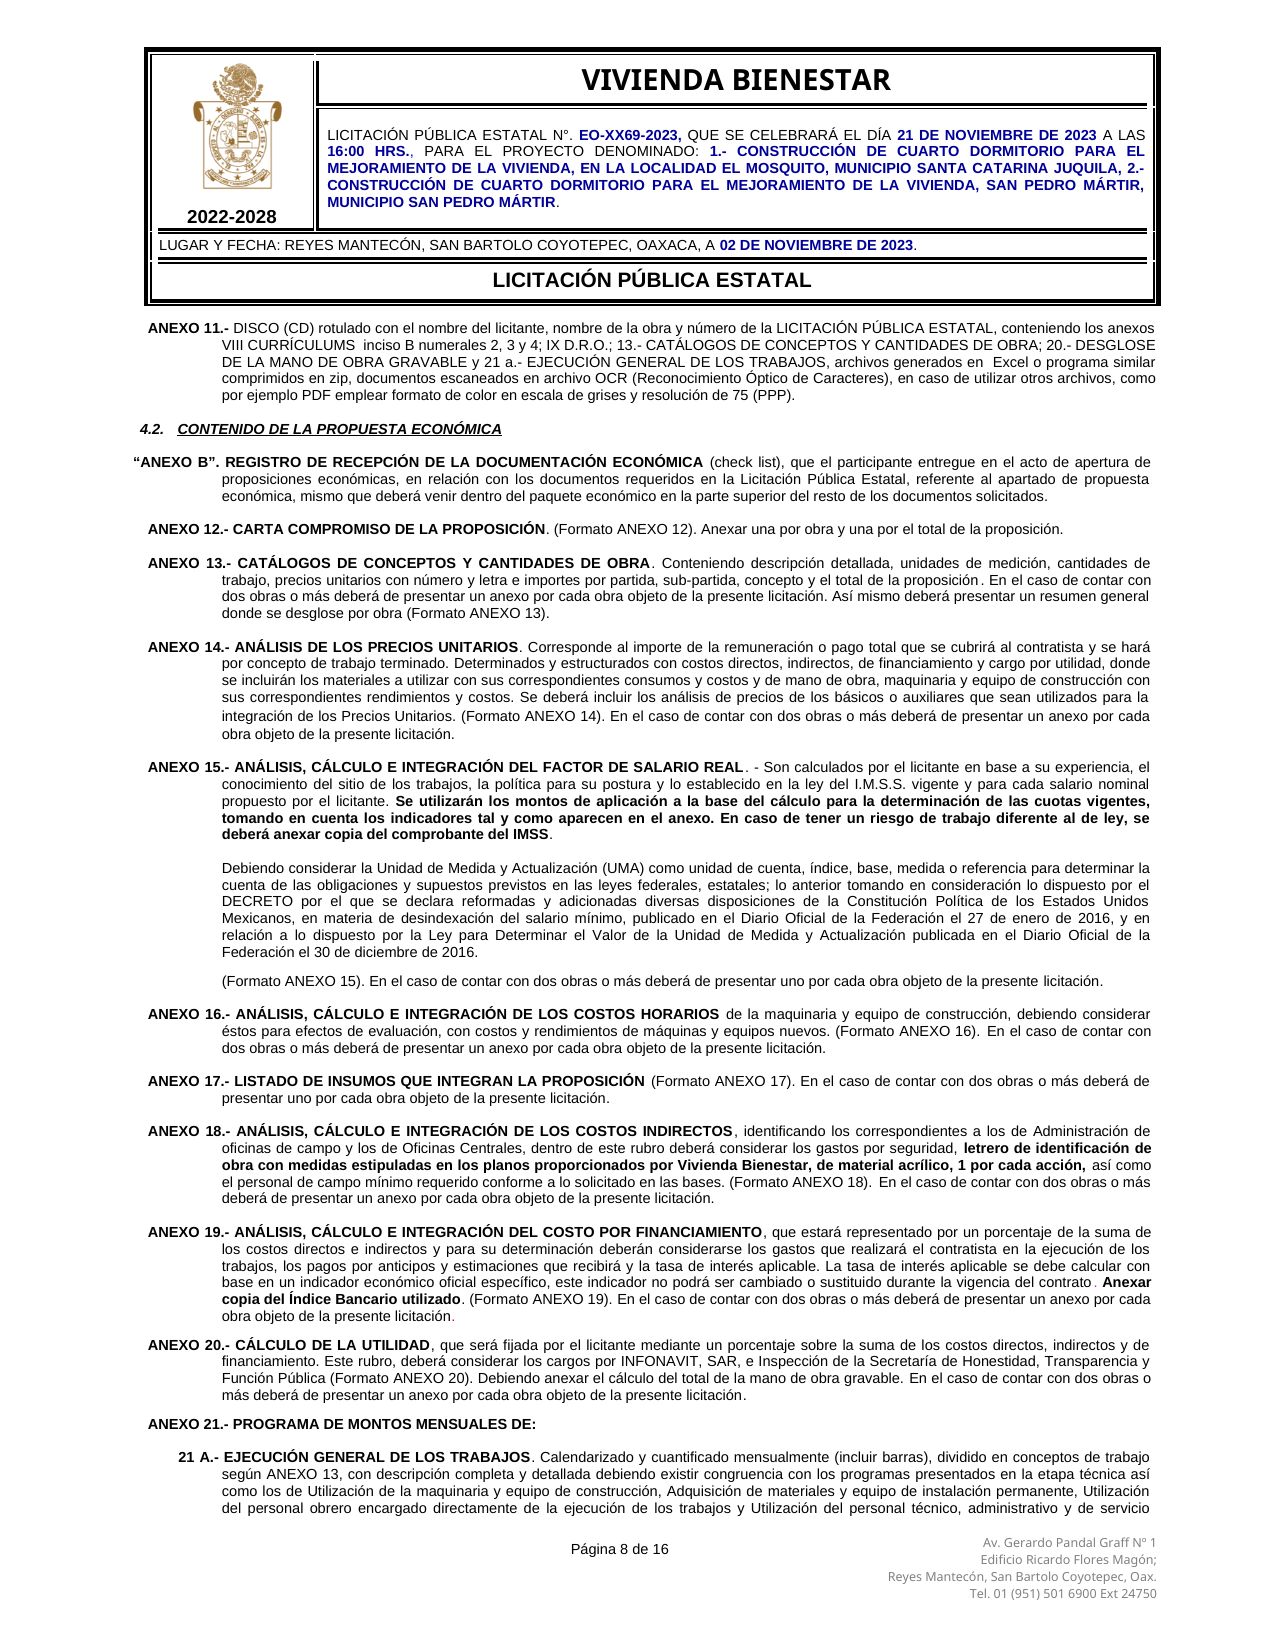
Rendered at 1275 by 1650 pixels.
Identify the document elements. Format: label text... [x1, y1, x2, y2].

text “ANEXO B”. REGISTRO DE RECEPCIÓN DE LA DOCUMENTACIÓN ECONÓMICA (check list), que el participante entregue en el acto de apertura de proposiciones económicas, en relación con los documentos requeridos en la Licitación Pública Estatal, referente al apartado de propuesta económica, mismo que deberá venir dentro del paquete económico en la parte superior del resto de los documentos solicitados. [133, 454, 1152, 504]
text (Formato ANEXO 15). En el caso de contar con dos obras o más deberá de presentar uno por cada obra objeto de la presente licitación. [222, 972, 1152, 989]
list CONTENIDO DE LA PROPUESTA ECONÓMICA [140, 420, 1152, 437]
text ANEXO 16.- ANÁLISIS, CÁLCULO E INTEGRACIÓN DE LOS COSTOS HORARIOS de la maquinaria y equipo de construcción, debiendo considerar éstos para efectos de evaluación, con costos y rendimientos de máquinas y equipos nuevos. (Formato ANEXO 16). En el caso de contar con dos obras o más deberá de presentar un anexo por cada obra objeto de la presente licitación. [148, 1006, 1152, 1056]
text ANEXO 19.- ANÁLISIS, CÁLCULO E INTEGRACIÓN DEL COSTO POR FINANCIAMIENTO, que estará representado por un porcentaje de la suma de los costos directos e indirectos y para su determinación deberán considerarse los gastos que realizará el contratista en la ejecución de los trabajos, los pagos por anticipos y estimaciones que recibirá y la tasa de interés aplicable. La tasa de interés aplicable se debe calcular con base en un indicador económico oficial específico, este indicador no podrá ser cambiado o sustituido durante la vigencia del contrato. Anexar copia del Índice Bancario utilizado. (Formato ANEXO 19). En el caso de contar con dos obras o más deberá de presentar un anexo por cada obra objeto de la presente licitación. [148, 1224, 1152, 1324]
picture [187, 59, 285, 188]
text ANEXO 13.- CATÁLOGOS DE CONCEPTOS Y CANTIDADES DE OBRA. Conteniendo descripción detallada, unidades de medición, cantidades de trabajo, precios unitarios con número y letra e importes por partida, sub-partida, concepto y el total de la proposición. En el caso de contar con dos obras o más deberá de presentar un anexo por cada obra objeto de la presente licitación. Así mismo deberá presentar un resumen general donde se desglose por obra (Formato ANEXO 13). [148, 554, 1152, 622]
text ANEXO 12.- CARTA COMPROMISO DE LA PROPOSICIÓN. (Formato ANEXO 12). Anexar una por obra y una por el total de la proposición. [148, 521, 1152, 538]
text Debiendo considerar la Unidad de Medida y Actualización (UMA) como unidad de cuenta, índice, base, medida o referencia para determinar la cuenta de las obligaciones y supuestos previstos en las leyes federales, estatales; lo anterior tomando en consideración lo dispuesto por el DECRETO por el que se declara reformadas y adicionadas diversas disposiciones de la Constitución Política de los Estados Unidos Mexicanos, en materia de desindexación del salario mínimo, publicado en el Diario Oficial de la Federación el 27 de enero de 2016, y en relación a lo dispuesto por la Ley para Determinar el Valor de la Unidad de Medida y Actualización publicada en el Diario Oficial de la Federación el 30 de diciembre de 2016. [222, 859, 1152, 960]
text ANEXO 17.- LISTADO DE INSUMOS QUE INTEGRAN LA PROPOSICIÓN (Formato ANEXO 17). En el caso de contar con dos obras o más deberá de presentar uno por cada obra objeto de la presente licitación. [148, 1073, 1152, 1106]
text ANEXO 18.- ANÁLISIS, CÁLCULO E INTEGRACIÓN DE LOS COSTOS INDIRECTOS, identificando los correspondientes a los de Administración de oficinas de campo y los de Oficinas Centrales, dentro de este rubro deberá considerar los gastos por seguridad, letrero de identificación de obra con medidas estipuladas en los planos proporcionados por Vivienda Bienestar, de material acrílico, 1 por cada acción, así como el personal de campo mínimo requerido conforme a lo solicitado en las bases. (Formato ANEXO 18). En el caso de contar con dos obras o más deberá de presentar un anexo por cada obra objeto de la presente licitación. [148, 1123, 1152, 1207]
text ANEXO 20.- CÁLCULO DE LA UTILIDAD, que será fijada por el licitante mediante un porcentaje sobre la suma de los costos directos, indirectos y de financiamiento. Este rubro, deberá considerar los cargos por INFONAVIT, SAR, e Inspección de la Secretaría de Honestidad, Transparencia y Función Pública (Formato ANEXO 20). Debiendo anexar el cálculo del total de la mano de obra gravable. En el caso de contar con dos obras o más deberá de presentar un anexo por cada obra objeto de la presente licitación. [148, 1336, 1152, 1403]
text ANEXO 15.- ANÁLISIS, CÁLCULO E INTEGRACIÓN DEL FACTOR DE SALARIO REAL. - Son calculados por el licitante en base a su experiencia, el conocimiento del sitio de los trabajos, la política para su postura y lo establecido en la ley del I.M.S.S. vigente y para cada salario nominal propuesto por el licitante. Se utilizarán los montos de aplicación a la base del cálculo para la determinación de las cuotas vigentes, tomando en cuenta los indicadores tal y como aparecen en el anexo. En caso de tener un riesgo de trabajo diferente al de ley, se deberá anexar copia del comprobante del IMSS. [148, 759, 1152, 843]
text ANEXO 21.- PROGRAMA DE MONTOS MENSUALES DE: [148, 1415, 1157, 1432]
text ANEXO 14.- ANÁLISIS DE LOS PRECIOS UNITARIOS. Corresponde al importe de la remuneración o pago total que se cubrirá al contratista y se hará por concepto de trabajo terminado. Determinados y estructurados con costos directos, indirectos, de financiamiento y cargo por utilidad, donde se incluirán los materiales a utilizar con sus correspondientes consumos y costos y de mano de obra, maquinaria y equipo de construcción con sus correspondientes rendimientos y costos. Se deberá incluir los análisis de precios de los básicos o auxiliares que sean utilizados para la integración de los Precios Unitarios. (Formato ANEXO 14). En el caso de contar con dos obras o más deberá de presentar un anexo por cada obra objeto de la presente licitación. [148, 638, 1152, 742]
text ANEXO 11.- DISCO (CD) rotulado con el nombre del licitante, nombre de la obra y número de la LICITACIÓN PÚBLICA ESTATAL, conteniendo los anexos VIII CURRÍCULUMS inciso B numerales 2, 3 y 4; IX D.R.O.; 13.- CATÁLOGOS DE CONCEPTOS Y CANTIDADES DE OBRA; 20.- DESGLOSE DE LA MANO DE OBRA GRAVABLE y 21 a.- EJECUCIÓN GENERAL DE LOS TRABAJOS, archivos generados en Excel o programa similar comprimidos en zip, documentos escaneados en archivo OCR (Reconocimiento Óptico de Caracteres), en caso de utilizar otros archivos, como por ejemplo PDF emplear formato de color en escala de grises y resolución de 75 (PPP). [148, 320, 1157, 404]
